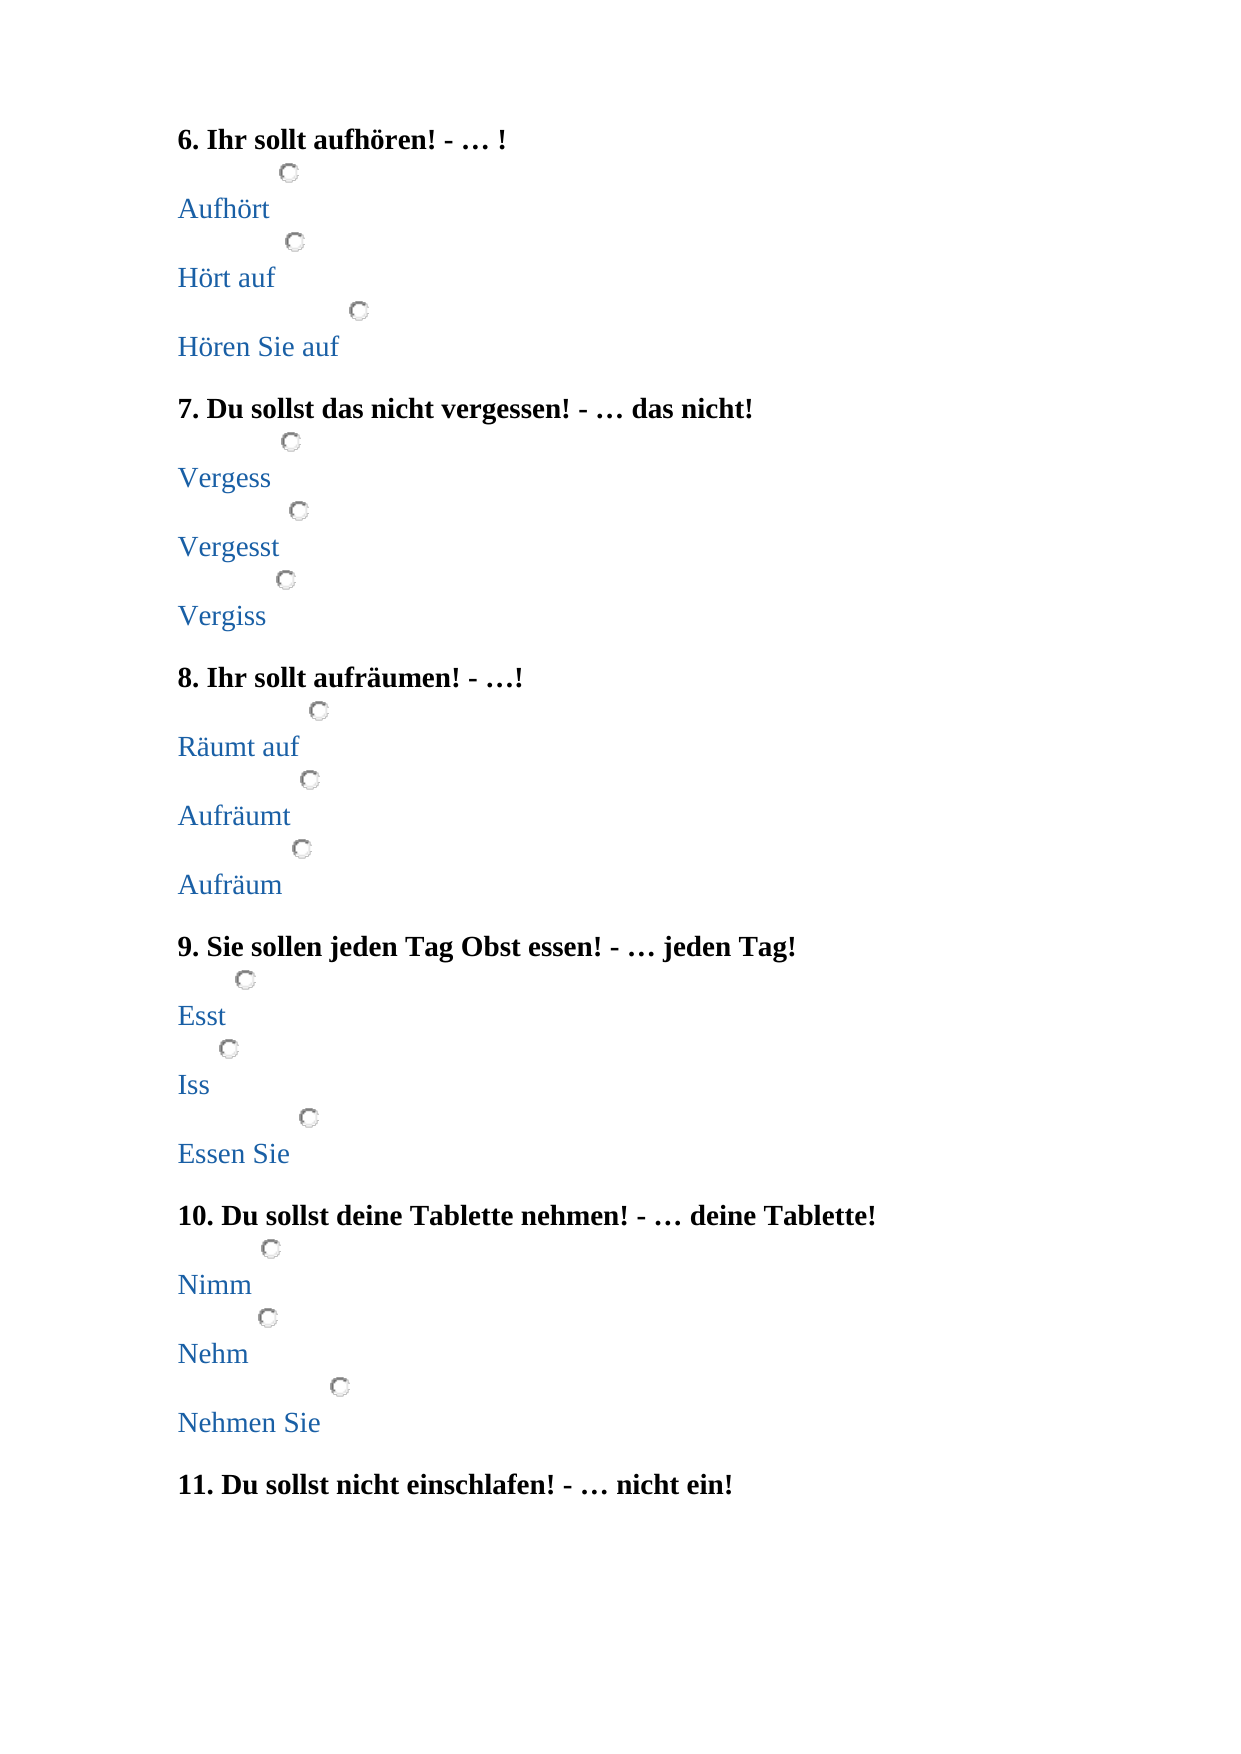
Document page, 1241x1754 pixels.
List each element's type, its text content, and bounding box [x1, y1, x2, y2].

text 11. Du sollst nicht einschlafen! - … nicht ein! [177, 1463, 1152, 1501]
text Nimm Nehm Nehmen Sie [177, 1232, 1152, 1438]
text Esst Iss Essen Sie [177, 963, 1152, 1169]
text Räumt auf Aufräumt Aufräum [177, 694, 1152, 900]
text Aufhört Hört auf Hören Sie auf [177, 156, 1152, 362]
text 8. Ihr sollt aufräumen! - …! [177, 656, 1152, 694]
text 10. Du sollst deine Tablette nehmen! - … deine Tablette! [177, 1194, 1152, 1232]
text 6. Ihr sollt aufhören! - … ! [177, 118, 1152, 156]
text Vergess Vergesst Vergiss [177, 425, 1152, 631]
text 7. Du sollst das nicht vergessen! - … das nicht! [177, 387, 1152, 425]
text 9. Sie sollen jeden Tag Obst essen! - … jeden Tag! [177, 925, 1152, 963]
